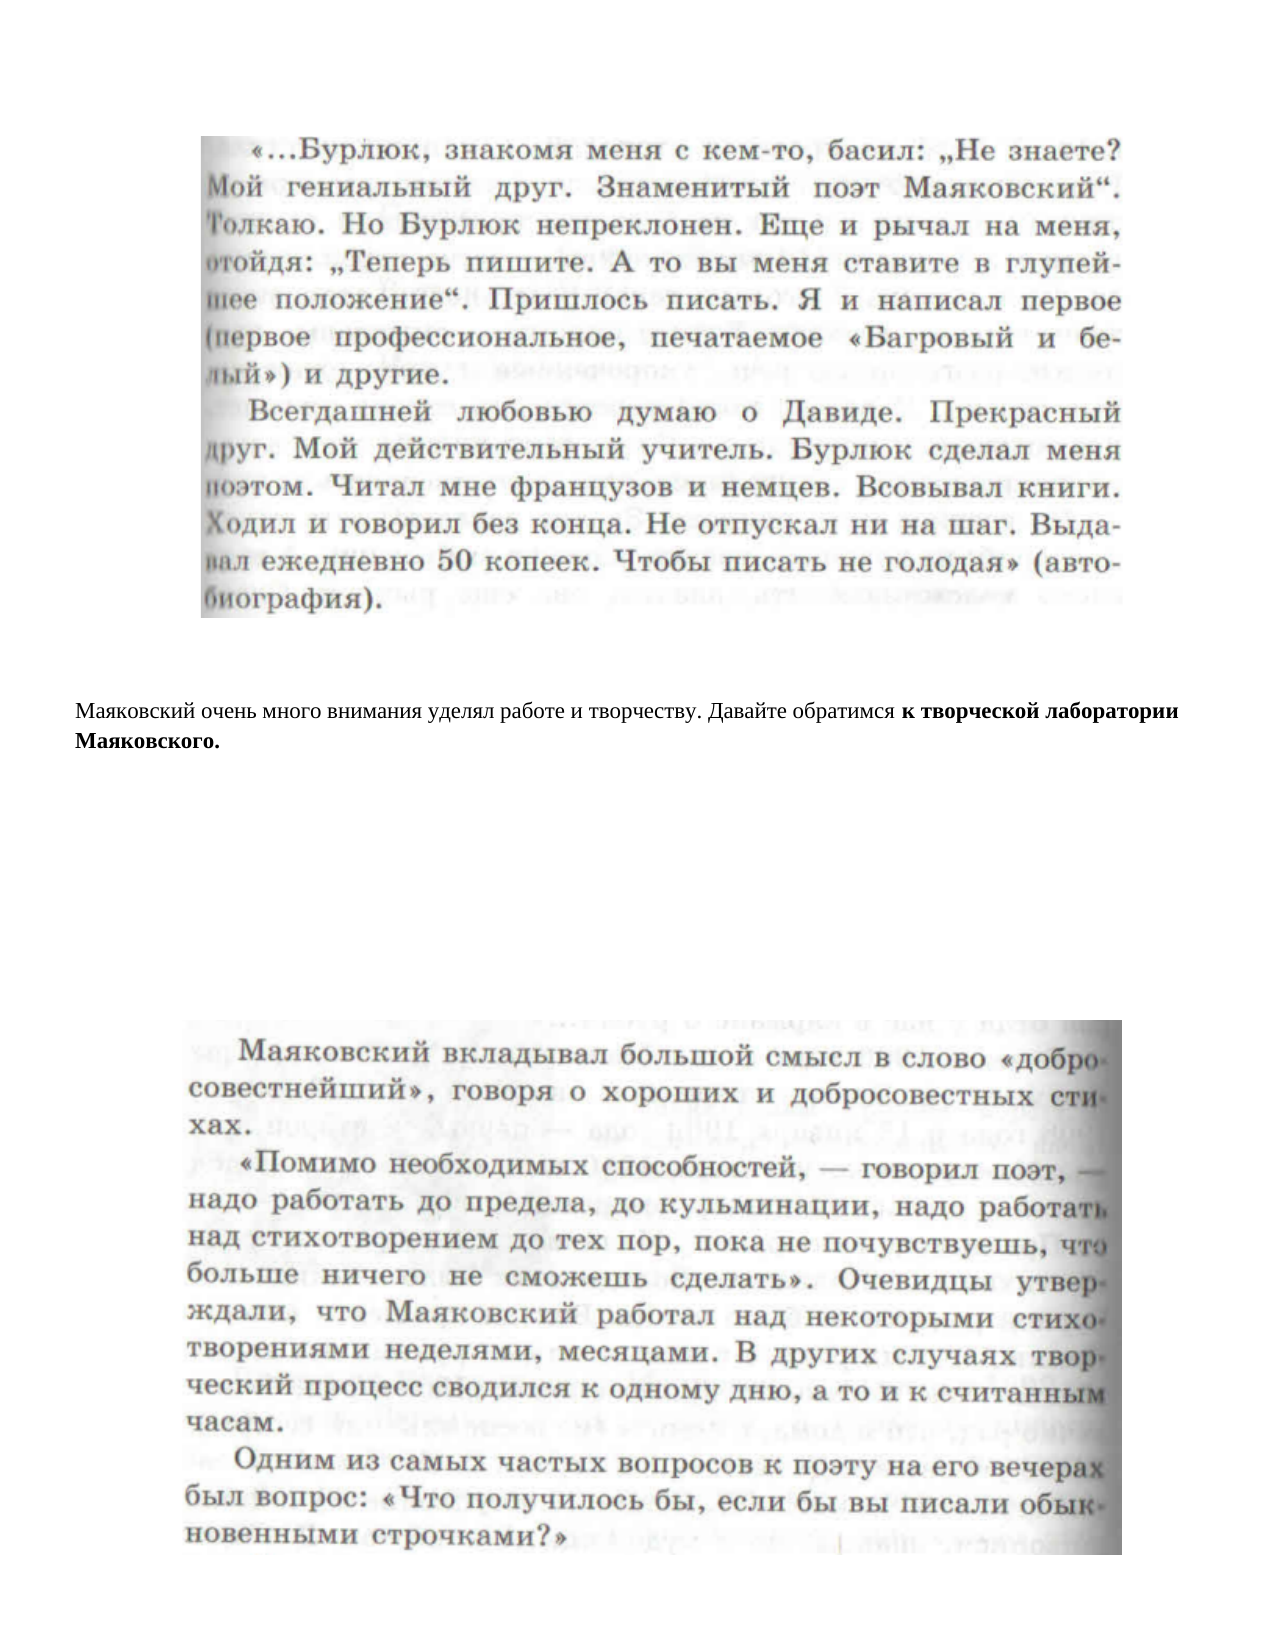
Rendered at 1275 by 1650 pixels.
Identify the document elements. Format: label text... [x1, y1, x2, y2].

text Маяковский очень много внимания уделял работе и творчеству. Давайте обратимся к творческой лаборатории Маяковского. [75, 697, 1200, 753]
